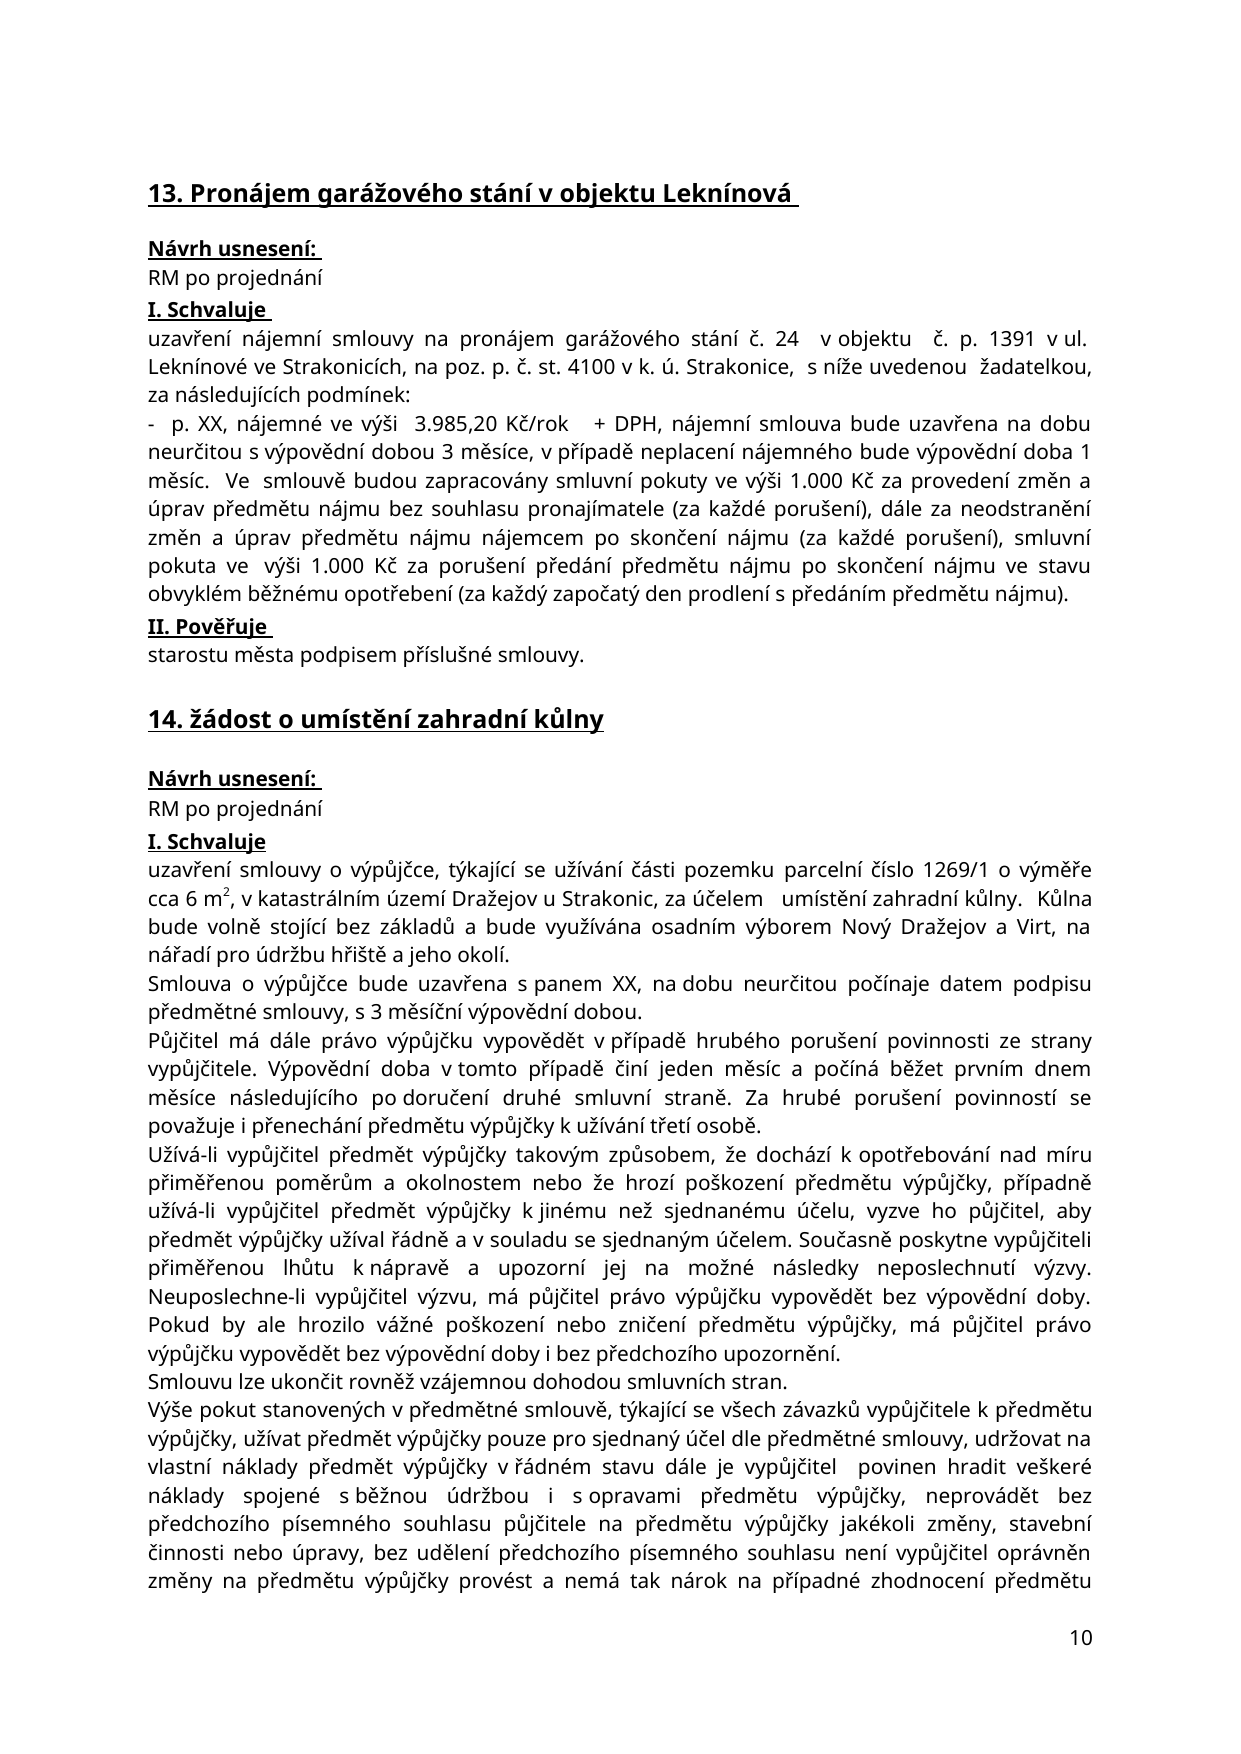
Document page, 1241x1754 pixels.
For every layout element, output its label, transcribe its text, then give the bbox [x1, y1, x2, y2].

text RM po projednání [148, 263, 1093, 291]
subtitle I. Schvaluje [148, 295, 1093, 324]
text uzavření smlouvy o výpůjčce, týkající se užívání části pozemku parcelní číslo 1269/1 o výměře cca 6 m2, v katastrálním území Dražejov u Strakonic, za účelem umístění zahradní kůlny. Kůlna bude volně stojící bez základů a bude využívána osadním výborem Nový Dražejov a Virt, na nářadí pro údržbu hřiště a jeho okolí. [148, 855, 1093, 969]
text Půjčitel má dále právo výpůjčku vypovědět v případě hrubého porušení povinnosti ze strany vypůjčitele. Výpovědní doba v tomto případě činí jeden měsíc a počíná běžet prvním dnem měsíce následujícího po doručení druhé smluvní straně. Za hrubé porušení povinností se považuje i přenechání předmětu výpůjčky k užívání třetí osobě. [148, 1026, 1093, 1140]
subtitle 13. Pronájem garážového stání v objektu Leknínová [148, 176, 1093, 210]
subtitle II. Pověřuje [148, 612, 1093, 641]
subtitle 14. žádost o umístění zahradní kůlny [148, 702, 1093, 736]
text Smlouvu lze ukončit rovněž vzájemnou dohodou smluvních stran. [148, 1367, 1093, 1396]
text - p. XX, nájemné ve výši 3.985,20 Kč/rok + DPH, nájemní smlouva bude uzavřena na dobu neurčitou s výpovědní dobou 3 měsíce, v případě neplacení nájemného bude výpovědní doba 1 měsíc. Ve smlouvě budou zapracovány smluvní pokuty ve výši 1.000 Kč za provedení změn a úprav předmětu nájmu bez souhlasu pronajímatele (za každé porušení), dále za neodstranění změn a úprav předmětu nájmu nájemcem po skončení nájmu (za každé porušení), smluvní pokuta ve výši 1.000 Kč za porušení předání předmětu nájmu po skončení nájmu ve stavu obvyklém běžnému opotřebení (za každý započatý den prodlení s předáním předmětu nájmu). [148, 409, 1093, 608]
text Návrh usnesení: [148, 234, 1093, 263]
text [148, 1396, 1093, 1595]
text Užívá-li vypůjčitel předmět výpůjčky takovým způsobem, že dochází k opotřebování nad míru přiměřenou poměrům a okolnostem nebo že hrozí poškození předmětu výpůjčky, případně užívá-li vypůjčitel předmět výpůjčky k jinému než sjednanému účelu, vyzve ho půjčitel, aby předmět výpůjčky užíval řádně a v souladu se sjednaným účelem. Současně poskytne vypůjčiteli přiměřenou lhůtu k nápravě a upozorní jej na možné následky neposlechnutí výzvy. Neuposlechne-li vypůjčitel výzvu, má půjčitel právo výpůjčku vypovědět bez výpovědní doby. Pokud by ale hrozilo vážné poškození nebo zničení předmětu výpůjčky, má půjčitel právo výpůjčku vypovědět bez výpovědní doby i bez předchozího upozornění. [148, 1140, 1093, 1367]
text RM po projednání [148, 794, 1093, 823]
subtitle I. Schvaluje [148, 827, 1093, 855]
text Návrh usnesení: [148, 764, 1093, 793]
text starostu města podpisem příslušné smlouvy. [148, 641, 1093, 669]
text uzavření nájemní smlouvy na pronájem garážového stání č. 24 v objektu č. p. 1391 v ul. Leknínové ve Strakonicích, na poz. p. č. st. 4100 v k. ú. Strakonice, s níže uvedenou žadatelkou, za následujících podmínek: [148, 324, 1093, 409]
text Smlouva o výpůjčce bude uzavřena s panem XX, na dobu neurčitou počínaje datem podpisu předmětné smlouvy, s 3 měsíční výpovědní dobou. [148, 969, 1093, 1026]
